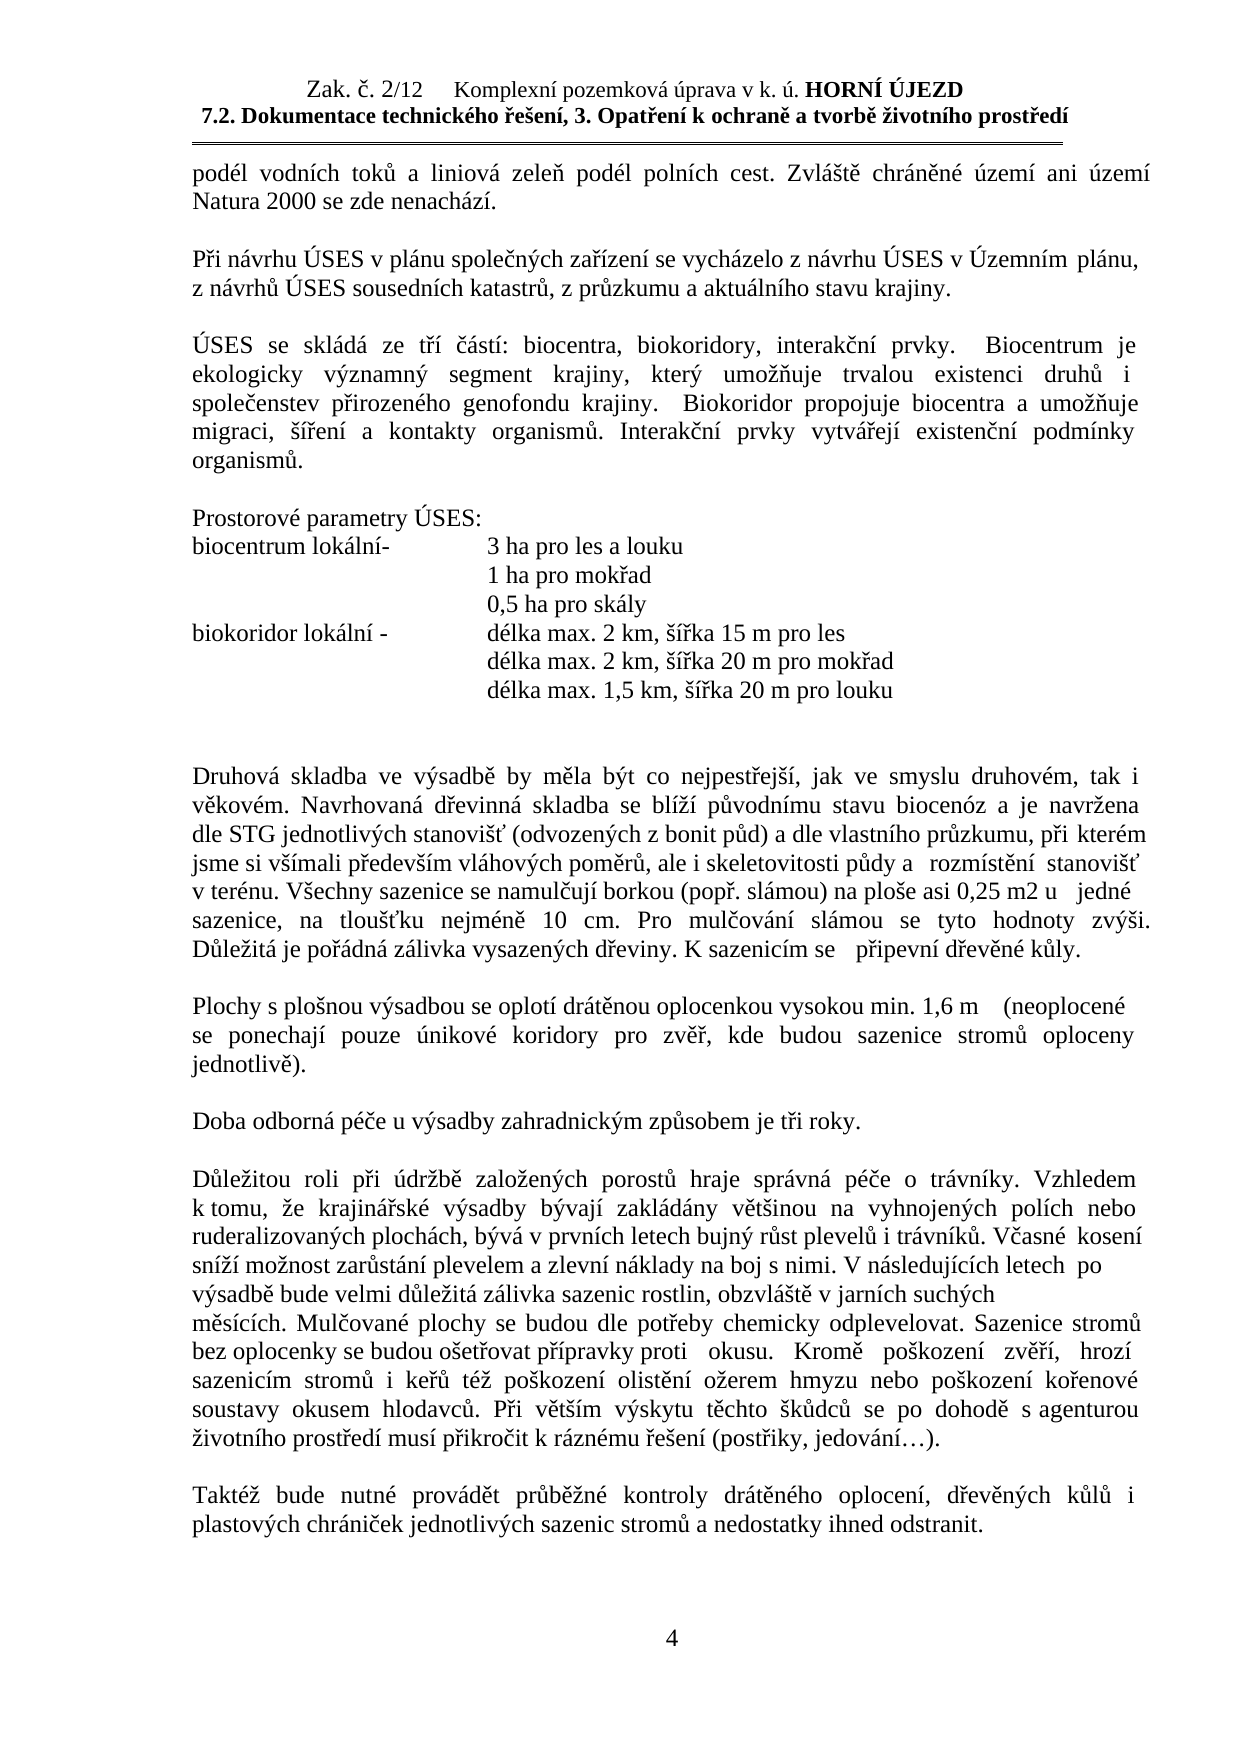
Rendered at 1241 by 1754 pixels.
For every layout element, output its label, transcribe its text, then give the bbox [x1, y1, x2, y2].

text Při návrhu ÚSES v plánu společných zařízení se vycházelo z návrhu ÚSES v Územním plánu, z návrhů ÚSES sousedních katastrů, z průzkumu a aktuálního stavu krajiny. [118, 244, 1152, 301]
text podél vodních toků a liniová zeleň podél polních cest. Zvláště chráněné území ani území Natura 2000 se zde nenachází. [192, 158, 1152, 215]
text Doba odborná péče u výsadby zahradnickým způsobem je tři roky. [118, 1106, 1152, 1135]
text délka max. 1,5 km, šířka 20 m pro louku [118, 675, 1152, 704]
text 1 ha pro mokřad [118, 560, 1152, 589]
text Druhová skladba ve výsadbě by měla být co nejpestřejší, jak ve smyslu druhovém, tak i věkovém. Navrhovaná dřevinná skladba se blíží původnímu stavu biocenóz a je navržena dle STG jednotlivých stanovišť (odvozených z bonit půd) a dle vlastního průzkumu, při kterém jsme si všímali především vláhových poměrů, ale i skeletovitosti půdy a rozmístění stanovišť v terénu. Všechny sazenice se namulčují borkou (popř. slámou) na ploše asi u jedné sazenice, na tloušťku nejméně . Pro mulčování slámou se tyto hodnoty zvýši. Důležitá je pořádná zálivka vysazených dřeviny. K sazenicím se připevní dřevěné kůly. [118, 761, 1152, 963]
text ÚSES se skládá ze tří částí: biocentra, biokoridory, interakční prvky. Biocentrum je ekologicky významný segment krajiny, který umožňuje trvalou existenci druhů i společenstev přirozeného genofondu krajiny. Biokoridor propojuje biocentra a umožňuje migraci, šíření a kontakty organismů. Interakční prvky vytvářejí existenční podmínky organismů. [118, 330, 1152, 474]
text Důležitou roli při údržbě založených porostů hraje správná péče o trávníky. Vzhledem k tomu, že krajinářské výsadby bývají zakládány většinou na vyhnojených polích nebo ruderalizovaných plochách, bývá v prvních letech bujný růst plevelů i trávníků. Včasné kosení sníží možnost zarůstání plevelem a zlevní náklady na boj s nimi. V následujících letech po výsadbě bude velmi důležitá zálivka sazenic rostlin, obzvláště v jarních suchých měsících. Mulčované plochy se budou dle potřeby chemicky odplevelovat. Sazenice stromů bez oplocenky se budou ošetřovat přípravky proti okusu. Kromě poškození zvěří, hrozí sazenicím stromů i keřů též poškození olistění ožerem hmyzu nebo poškození kořenové soustavy okusem hlodavců. Při větším výskytu těchto škůdců se po dohodě s agenturou životního prostředí musí přikročit k ráznému řešení (postřiky, jedování…). [118, 1164, 1152, 1451]
text Plochy s plošnou výsadbou se oplotí drátěnou oplocenkou vysokou min. (neoplocené se ponechají pouze únikové koridory pro zvěř, kde budou sazenice stromů oploceny jednotlivě). [118, 991, 1152, 1078]
text Taktéž bude nutné provádět průběžné kontroly drátěného oplocení, dřevěných kůlů i plastových chrániček jednotlivých sazenic stromů a nedostatky ihned odstranit. [118, 1480, 1152, 1538]
text Prostorové parametry ÚSES: [118, 503, 1152, 531]
text délka max. 2 km, šířka 20 m pro mokřad [118, 646, 1152, 675]
text biokoridor lokální - délka max. 2 km, šířka 15 m pro les [118, 618, 1152, 646]
text 0,5 ha pro skály [118, 589, 1152, 618]
text biocentrum lokální- 3 ha pro les a louku [118, 531, 1152, 560]
